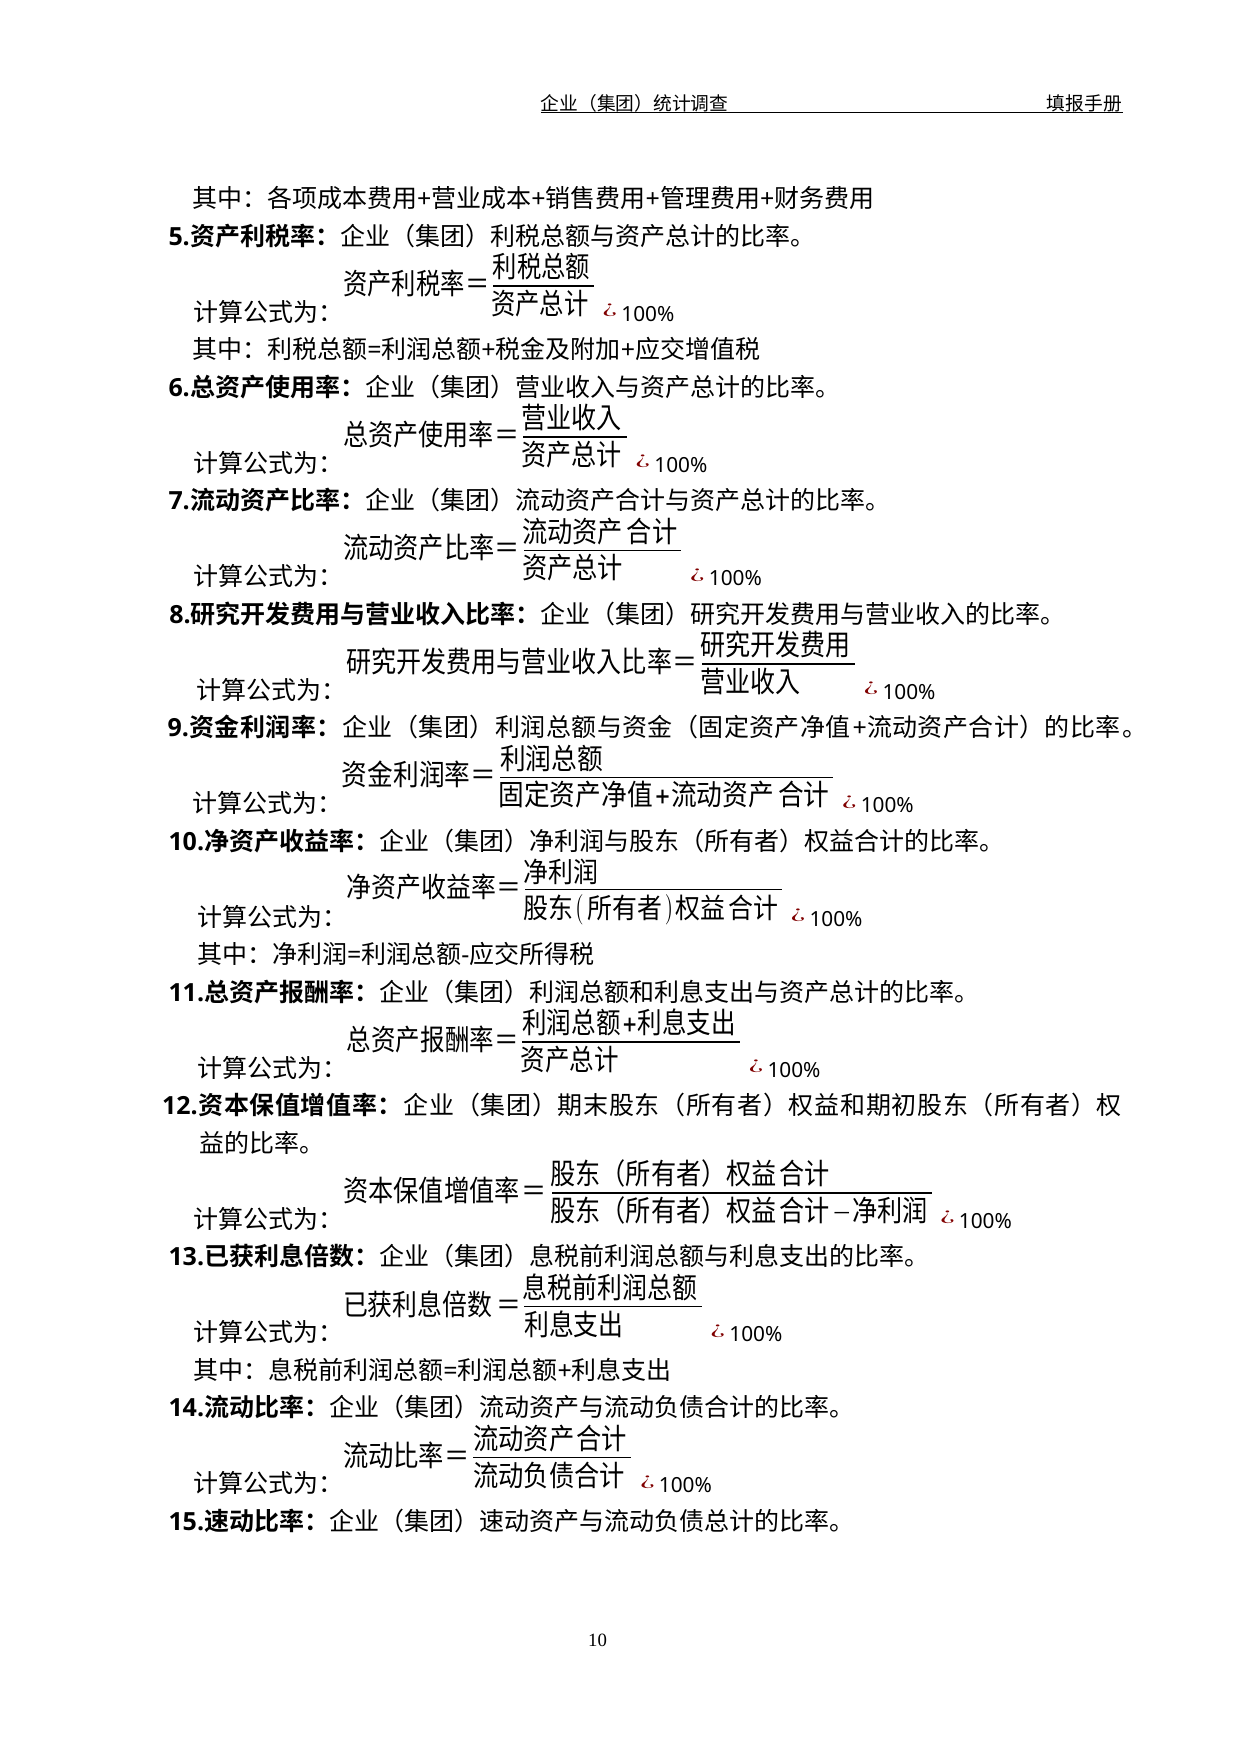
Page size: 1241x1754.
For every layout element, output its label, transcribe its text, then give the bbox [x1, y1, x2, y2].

text 14.流动比率：企业（集团）流动资产与流动负债合计的比率。 [118, 1387, 1122, 1424]
text 其中：各项成本费用+营业成本+销售费用+管理费用+财务费用 [118, 177, 1122, 215]
text 计算公式为： 100% [118, 1159, 1122, 1236]
text 8.研究开发费用与营业收入比率：企业（集团）研究开发费用与营业收入的比率。 [118, 593, 1122, 630]
text 5.资产利税率：企业（集团）利税总额与资产总计的比率。 [118, 215, 1122, 252]
text 计算公式为： 100% [118, 1273, 1122, 1349]
text 计算公式为： 100% [118, 252, 1122, 328]
text 计算公式为： 100% [184, 630, 1122, 706]
text 15.速动比率：企业（集团）速动资产与流动负债总计的比率。 [118, 1500, 1122, 1538]
text 其中：利税总额=利润总额+税金及附加+应交增值税 [118, 328, 1122, 366]
text 其中：息税前利润总额=利润总额+利息支出 [118, 1349, 1122, 1387]
text 7.流动资产比率：企业（集团）流动资产合计与资产总计的比率。 [118, 479, 1122, 517]
text 计算公式为： 100% [118, 857, 1122, 933]
text 计算公式为： 100% [118, 517, 1122, 593]
text 13.已获利息倍数：企业（集团）息税前利润总额与利息支出的比率。 [118, 1236, 1122, 1273]
text 计算公式为： 100% [118, 1424, 1122, 1500]
text 11.总资产报酬率：企业（集团）利润总额和利息支出与资产总计的比率。 [118, 971, 1122, 1008]
text 12.资本保值增值率：企业（集团）期末股东（所有者）权益和期初股东（所有者）权益的比率。 [162, 1084, 1122, 1159]
text 10.净资产收益率：企业（集团）净利润与股东（所有者）权益合计的比率。 [118, 820, 1122, 857]
text 6.总资产使用率：企业（集团）营业收入与资产总计的比率。 [118, 366, 1122, 403]
text 其中：净利润=利润总额-应交所得税 [118, 933, 1122, 971]
text 计算公式为： 100% [118, 1008, 1122, 1084]
text 计算公式为： 100% [118, 403, 1122, 479]
text 9.资金利润率：企业（集团）利润总额与资金（固定资产净值+流动资产合计）的比率。计算公式为： 100% [167, 706, 1122, 820]
